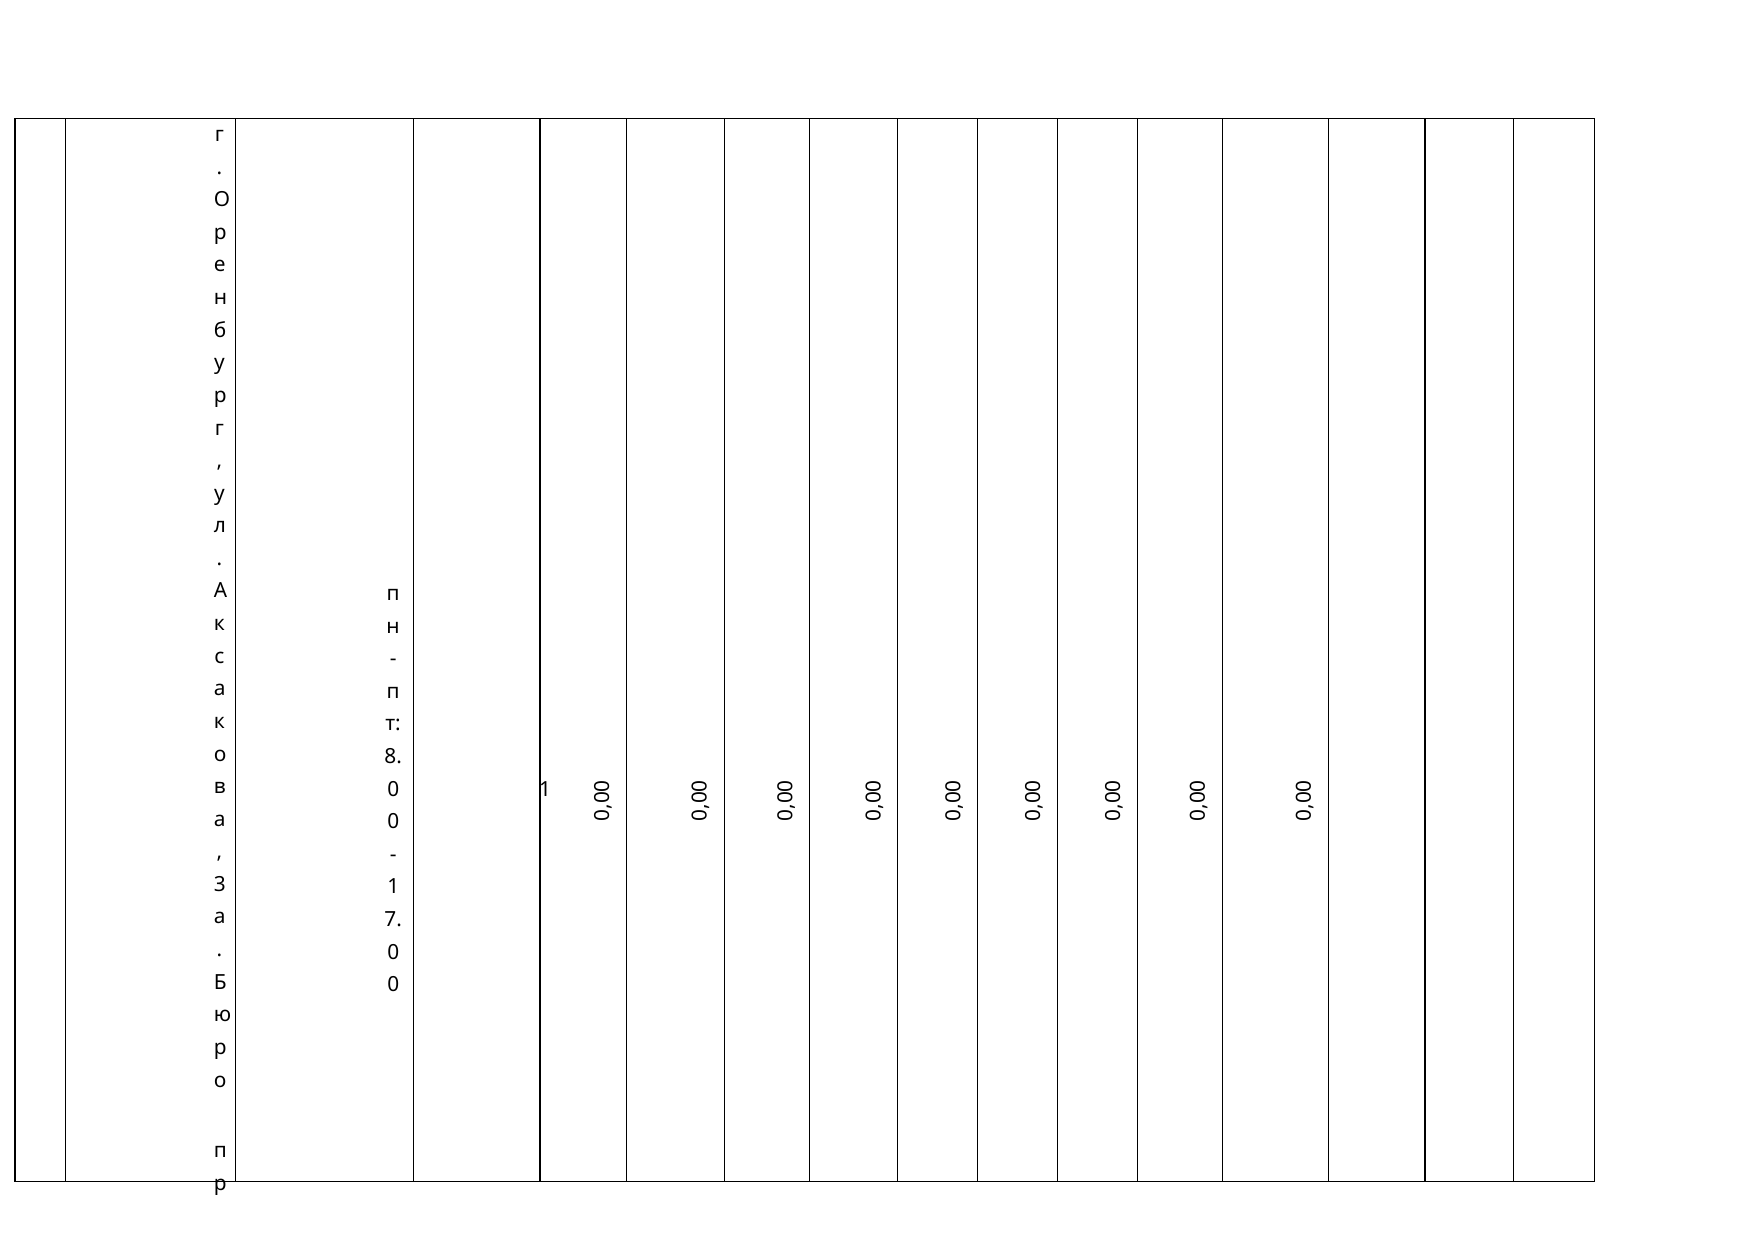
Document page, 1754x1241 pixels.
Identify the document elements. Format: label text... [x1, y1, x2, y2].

table_cell 0,00 [1058, 119, 1137, 1181]
table_cell 0,00 [725, 119, 809, 1181]
table_cell пн-пт: 8.00-17.00 [236, 119, 413, 1181]
table_cell 0,00 [627, 119, 724, 1181]
table_cell [1426, 119, 1513, 1181]
table_cell 0,00 [541, 119, 626, 1181]
table_cell 5 [16, 119, 65, 1181]
table_cell 0,00 [810, 119, 897, 1181]
table_cell г. Оренбург, ул. Аксакова, 3а. Бюро пропусков. [66, 119, 235, 1181]
table_cell [1329, 119, 1424, 1181]
table_cell 0,00 [898, 119, 977, 1181]
table_cell 1 [414, 119, 539, 1181]
table_cell [1514, 119, 1594, 1181]
table_cell 0,00 [1223, 119, 1328, 1181]
table_cell 0,00 [978, 119, 1057, 1181]
table_cell 0,00 [1138, 119, 1222, 1181]
